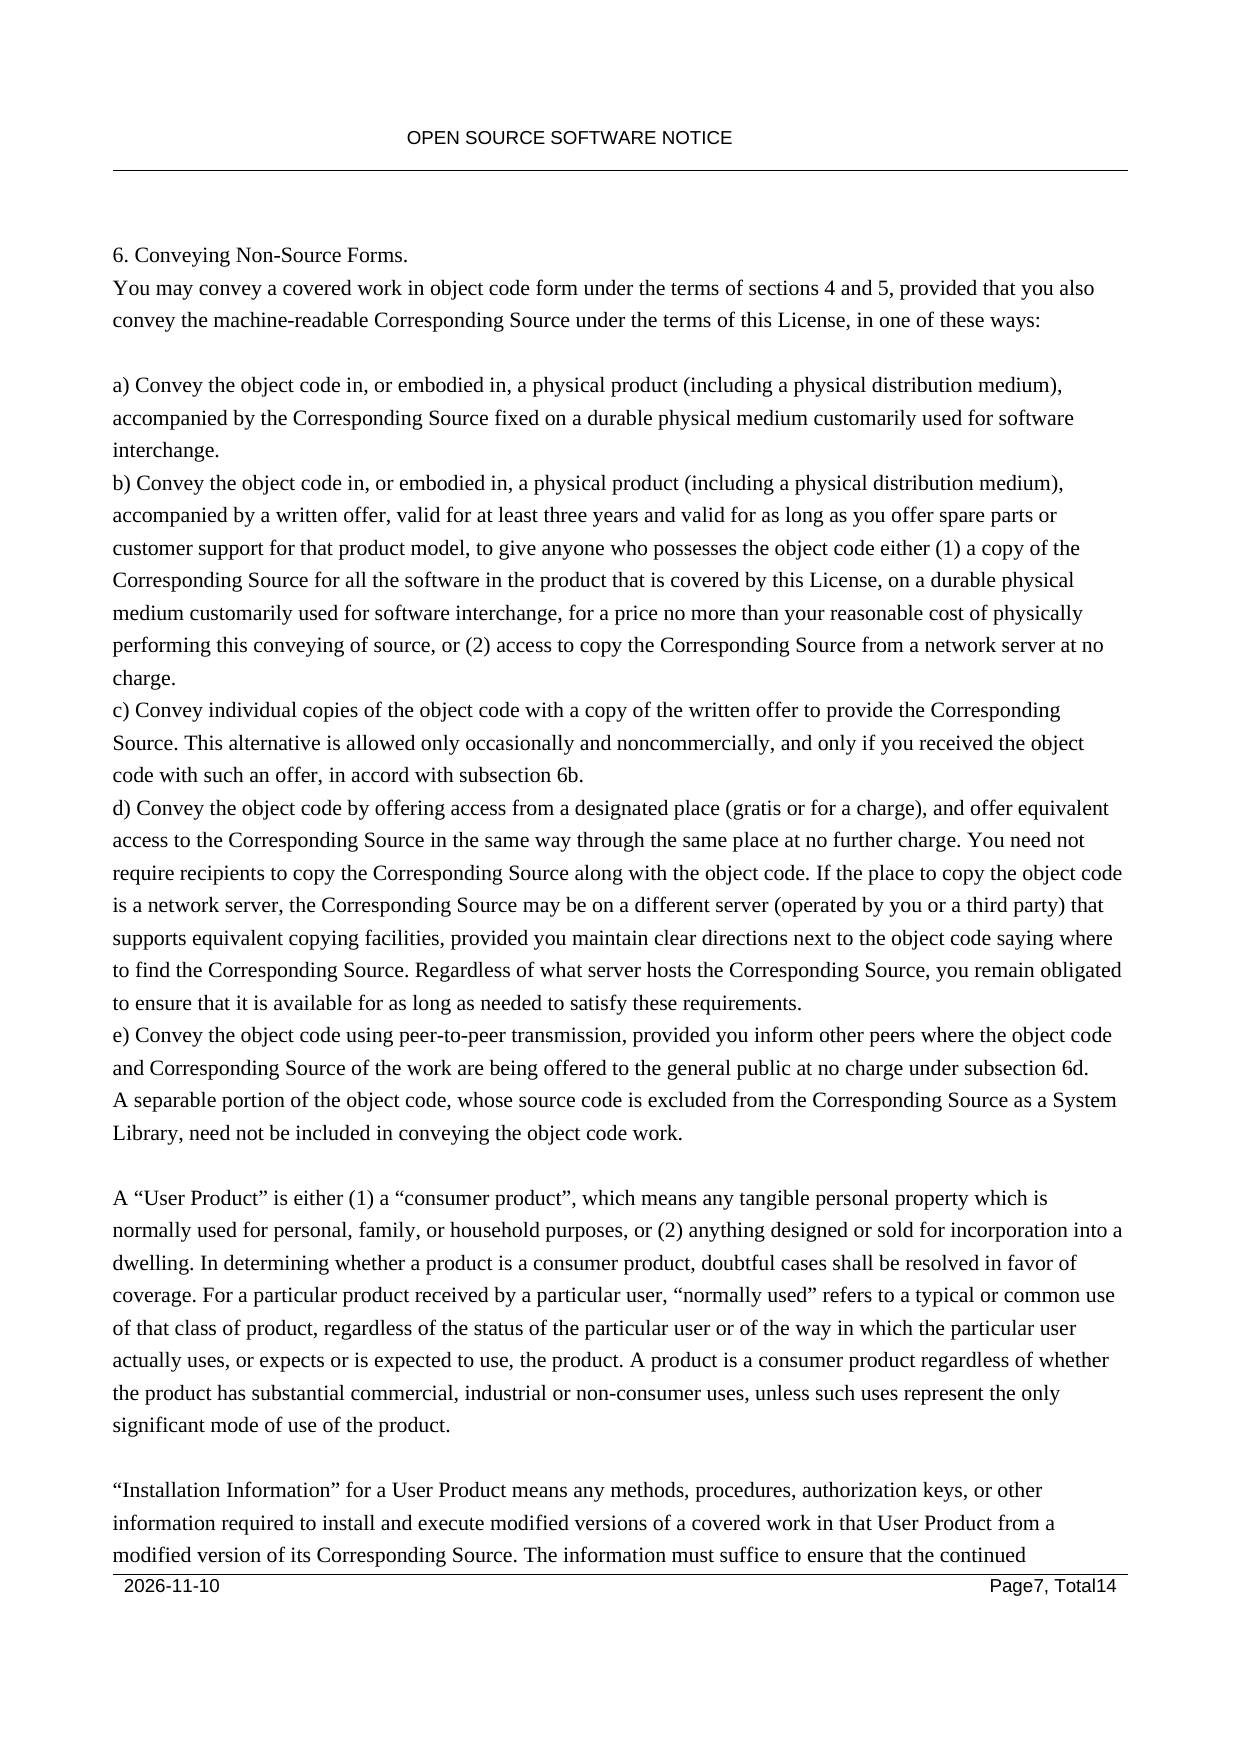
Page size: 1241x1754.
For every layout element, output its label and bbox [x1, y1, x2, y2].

text [112, 206, 1128, 1571]
